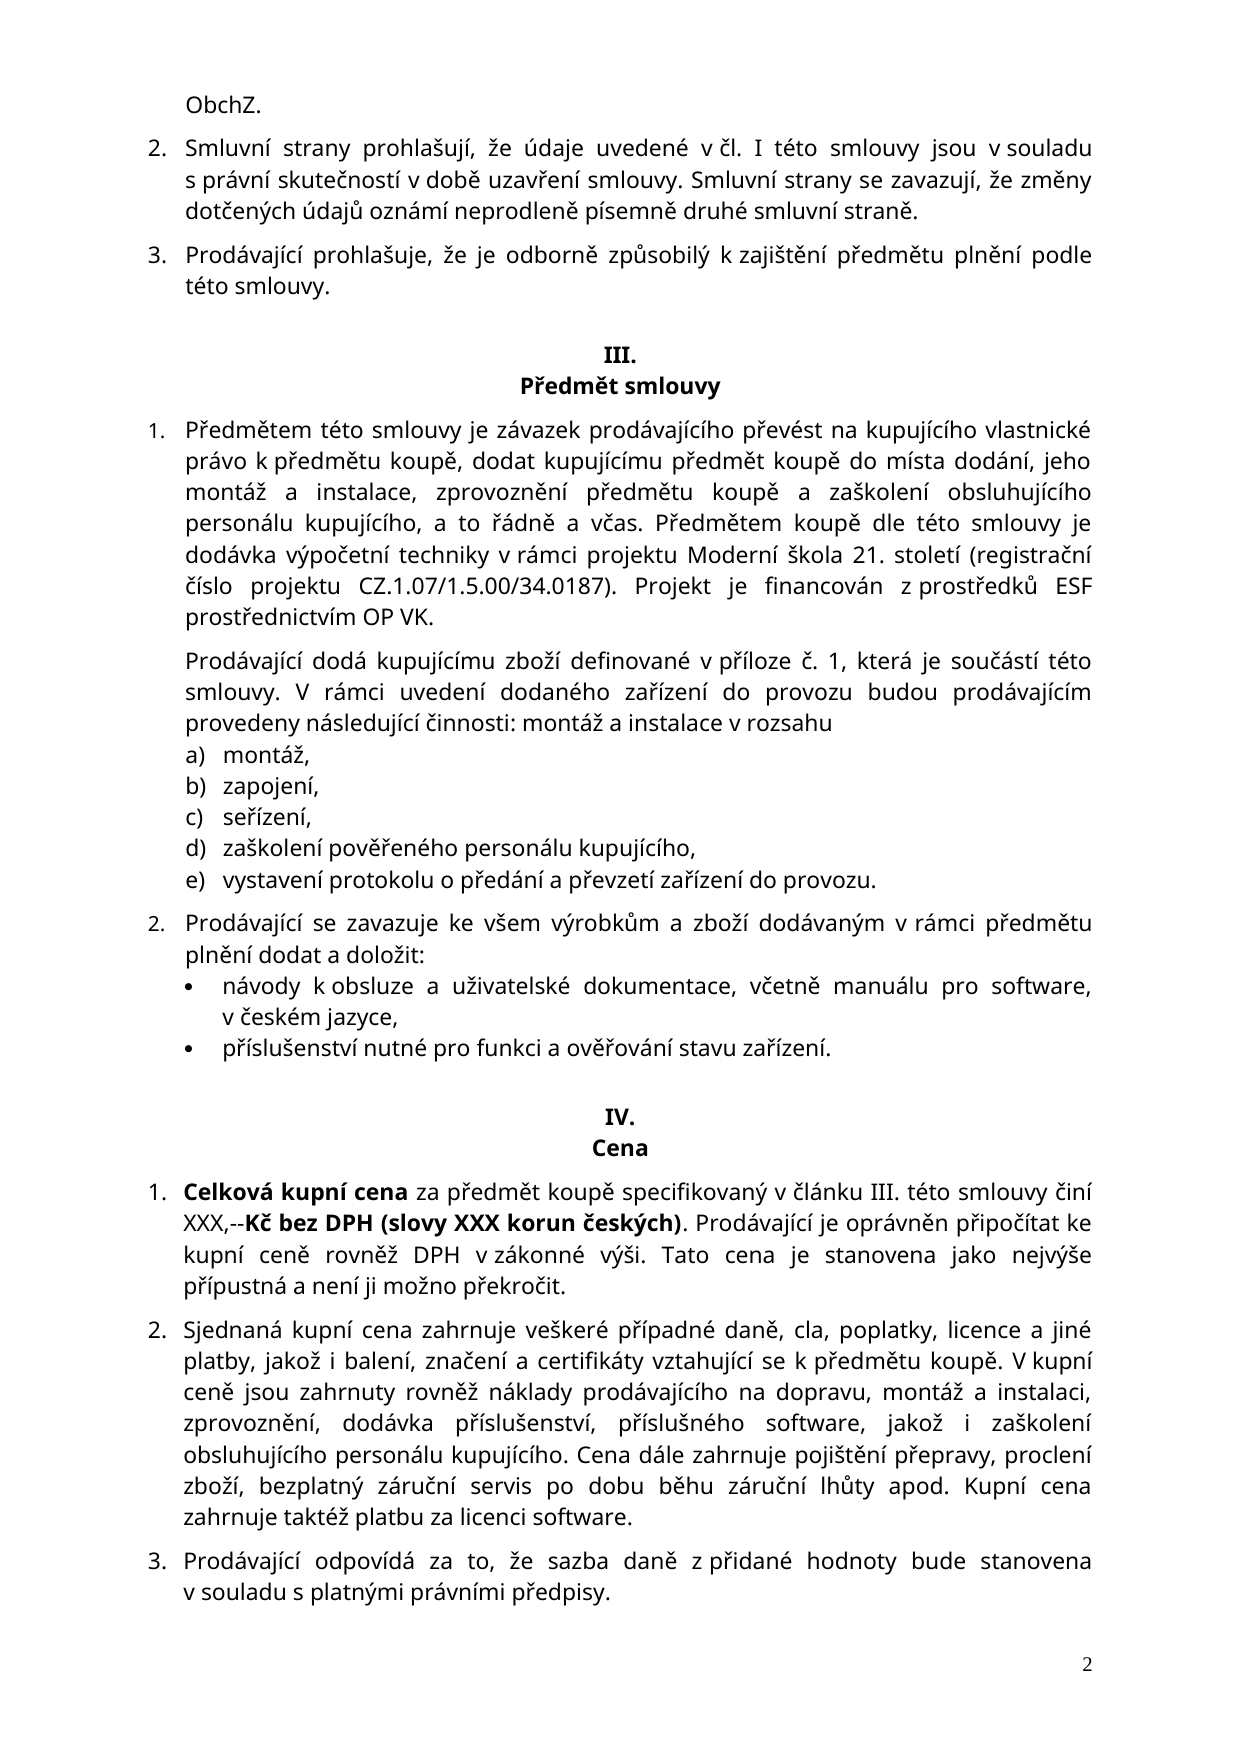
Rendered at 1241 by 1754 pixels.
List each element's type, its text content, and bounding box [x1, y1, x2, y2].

list Celková kupní cena za předmět koupě specifikovaný v článku III. této smlouvy činí XXX,--Kč bez DPH (slovy XXX korun českých). Prodávající je oprávněn připočítat ke kupní ceně rovněž DPH v zákonné výši. Tato cena je stanovena jako nejvýše přípustná a není ji možno překročit. [148, 1176, 1092, 1301]
list Sjednaná kupní cena zahrnuje veškeré případné daně, cla, poplatky, licence a jiné platby, jakož i balení, značení a certifikáty vztahující se k předmětu koupě. V kupní ceně jsou zahrnuty rovněž náklady prodávajícího na dopravu, montáž a instalaci, zprovoznění, dodávka příslušenství, příslušného software, jakož i zaškolení obsluhujícího personálu kupujícího. Cena dále zahrnuje pojištění přepravy, proclení zboží, bezplatný záruční servis po dobu běhu záruční lhůty apod. Kupní cena zahrnuje taktéž platbu za licenci software. [148, 1314, 1092, 1532]
list Prodávající prohlašuje, že je odborně způsobilý k zajištění předmětu plnění podle této smlouvy. [148, 239, 1092, 301]
subtitle Předmět smlouvy [148, 370, 1092, 401]
text Prodávající dodá kupujícímu zboží definované v příloze č. 1, která je součástí této smlouvy. V rámci uvedení dodaného zařízení do provozu budou prodávajícím provedeny následující činnosti: montáž a instalace v rozsahu [185, 645, 1092, 739]
text III. [148, 339, 1092, 370]
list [148, 89, 1092, 120]
list montáž, [185, 739, 1092, 770]
list Předmětem této smlouvy je závazek prodávajícího převést na kupujícího vlastnické právo k předmětu koupě, dodat kupujícímu předmět koupě do místa dodání, jeho montáž a instalace, zprovoznění předmětu koupě a zaškolení obsluhujícího personálu kupujícího, a to řádně a včas. Předmětem koupě dle této smlouvy je dodávka výpočetní techniky v rámci projektu Moderní škola 21. století (registrační číslo projektu CZ.1.07/1.5.00/34.0187). Projekt je financován z prostředků ESF prostřednictvím OP VK. [148, 414, 1092, 632]
text IV. [148, 1101, 1092, 1132]
list návody k obsluze a uživatelské dokumentace, včetně manuálu pro software, v českém jazyce, [185, 970, 1092, 1032]
subtitle Cena [148, 1132, 1092, 1164]
list seřízení, [185, 801, 1092, 832]
list Smluvní strany prohlašují, že údaje uvedené v čl. I této smlouvy jsou v souladu s právní skutečností v době uzavření smlouvy. Smluvní strany se zavazují, že změny dotčených údajů oznámí neprodleně písemně druhé smluvní straně. [148, 132, 1092, 226]
list zapojení, [185, 770, 1092, 801]
list Prodávající se zavazuje ke všem výrobkům a zboží dodávaným v rámci předmětu plnění dodat a doložit: [148, 907, 1092, 970]
list příslušenství nutné pro funkci a ověřování stavu zařízení. [185, 1032, 1092, 1064]
list vystavení protokolu o předání a převzetí zařízení do provozu. [185, 864, 1092, 895]
list zaškolení pověřeného personálu kupujícího, [185, 832, 1092, 864]
list Prodávající odpovídá za to, že sazba daně z přidané hodnoty bude stanovena v souladu s platnými právními předpisy. [148, 1545, 1092, 1607]
